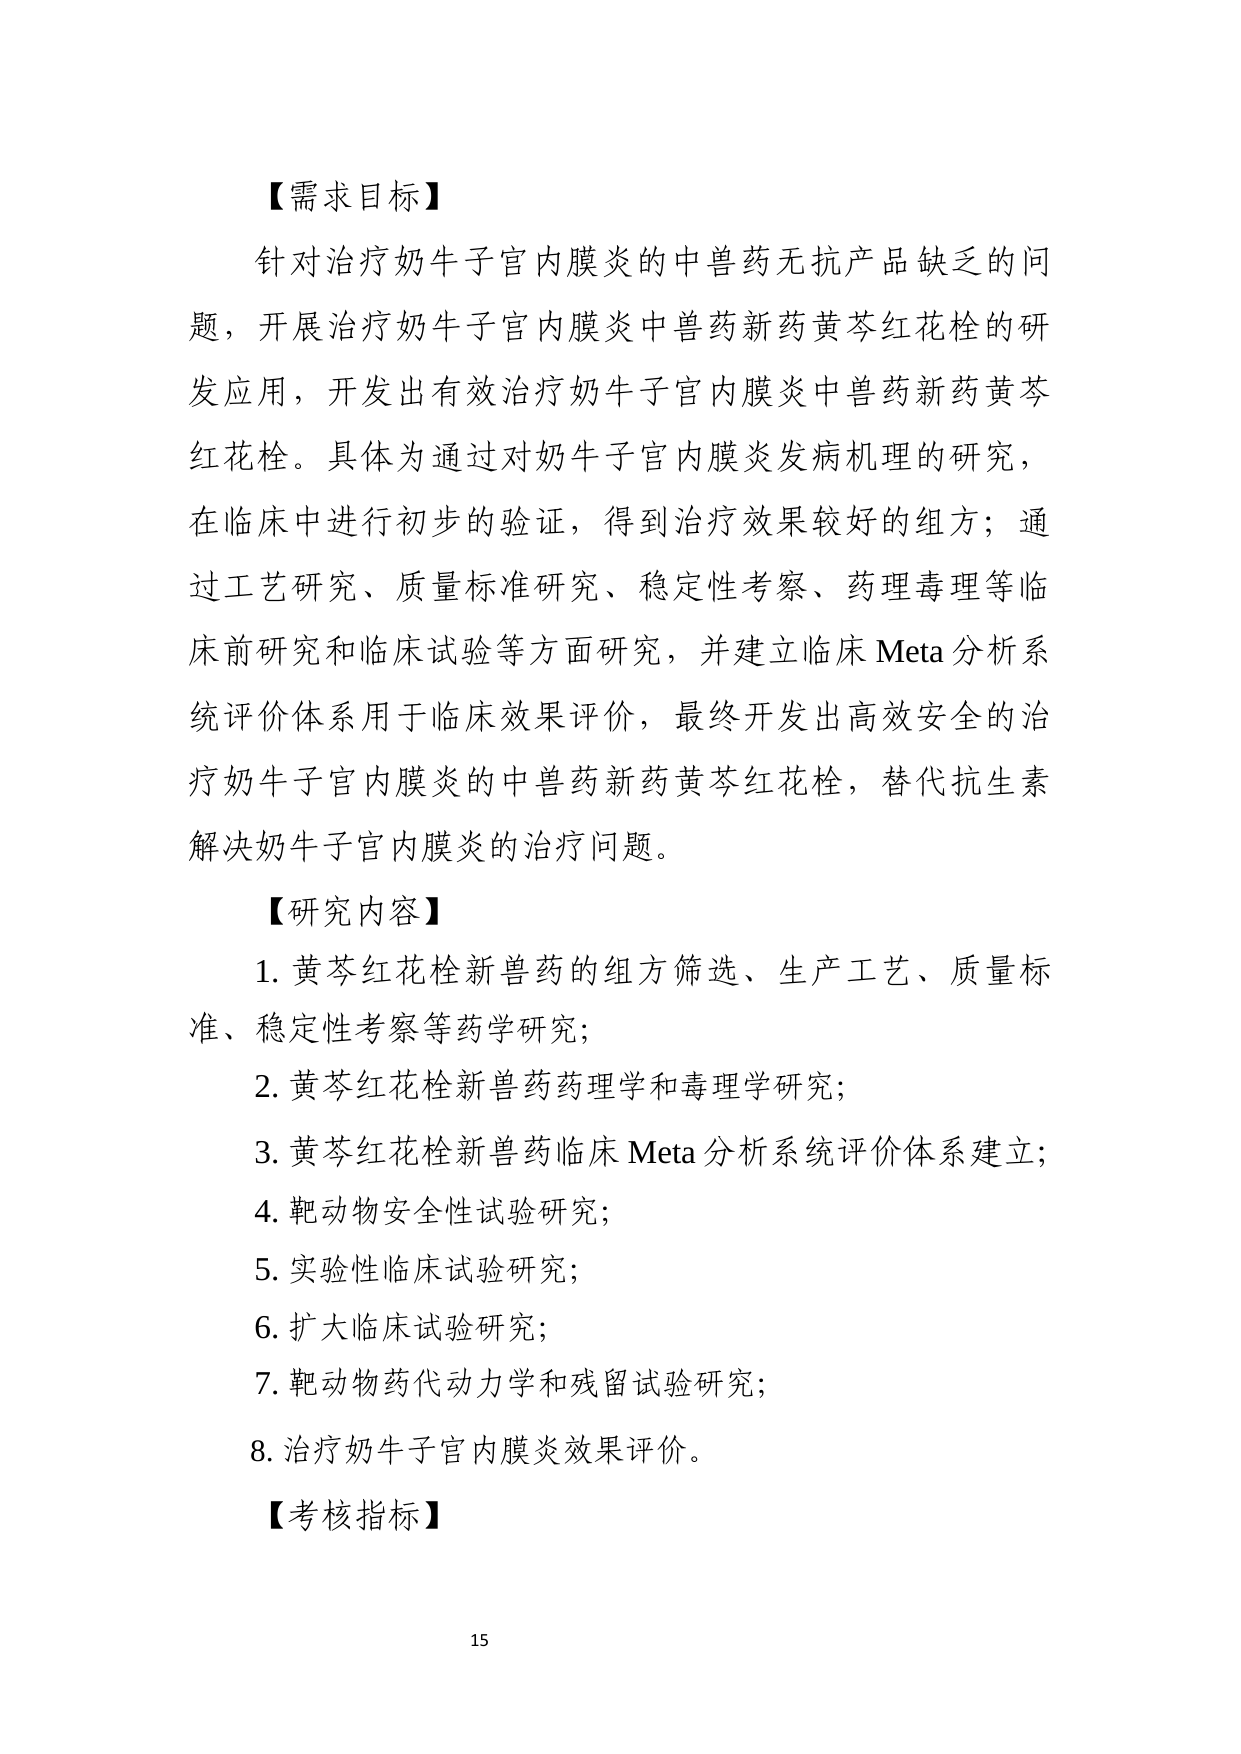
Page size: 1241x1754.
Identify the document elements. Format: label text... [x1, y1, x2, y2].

text 【研究内容】 [187, 877, 1053, 935]
text 3. 黄芩红花栓新兽药临床Meta分析系统评价体系建立； [187, 1117, 1053, 1175]
text 6. 扩大临床试验研究； [187, 1292, 1053, 1350]
text 【需求目标】 [187, 162, 1053, 227]
text 4. 靶动物安全性试验研究； [187, 1175, 1053, 1234]
text 5. 实验性临床试验研究； [187, 1234, 1053, 1292]
text 8. 治疗奶牛子宫内膜炎效果评价。 [187, 1415, 1053, 1480]
text 7. 靶动物药代动力学和残留试验研究； [187, 1350, 1053, 1415]
text 2. 黄芩红花栓新兽药药理学和毒理学研究； [187, 1052, 1053, 1117]
text 【考核指标】 [187, 1480, 1053, 1539]
text 1. 黄芩红花栓新兽药的组方筛选、生产工艺、质量标准、稳定性考察等药学研究； [187, 935, 1053, 1052]
text 针对治疗奶牛子宫内膜炎的中兽药无抗产品缺乏的问题，开展治疗奶牛子宫内膜炎中兽药新药黄芩红花栓的研发应用，开发出有效治疗奶牛子宫内膜炎中兽药新药黄芩红花栓。具体为通过对奶牛子宫内膜炎发病机理的研究，在临床中进行初步的验证，得到治疗效果较好的组方；通过工艺研究、质量标准研究、稳定性考察、药理毒理等临床前研究和临床试验等方面研究，并建立临床Meta分析系统评价体系用于临床效果评价，最终开发出高效安全的治疗奶牛子宫内膜炎的中兽药新药黄芩红花栓，替代抗生素解决奶牛子宫内膜炎的治疗问题。 [187, 227, 1053, 877]
